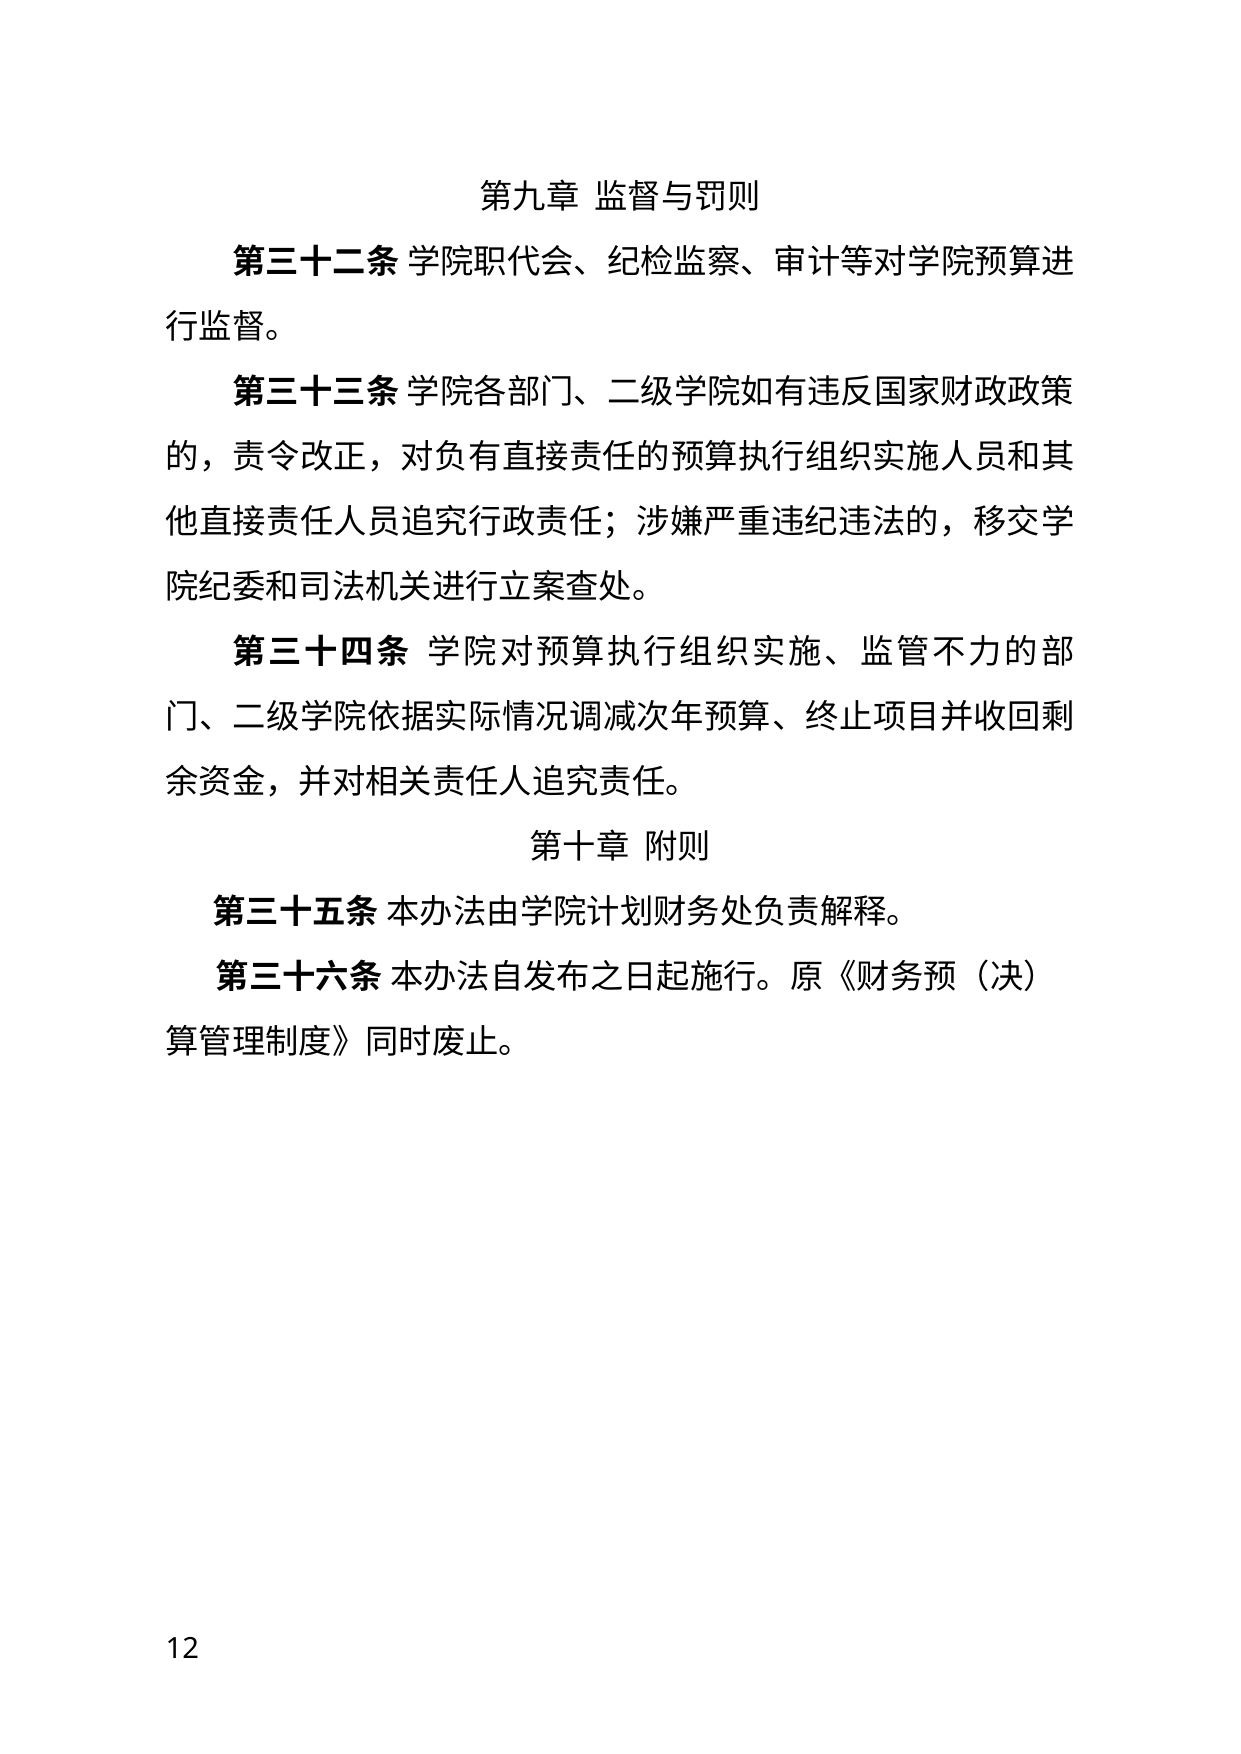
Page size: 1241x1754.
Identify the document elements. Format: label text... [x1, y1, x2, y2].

text 第三十二条 学院职代会、纪检监察、审计等对学院预算进行监督。 [165, 227, 1075, 357]
text 第九章 监督与罚则 [165, 162, 1075, 227]
text 第三十三条 学院各部门、二级学院如有违反国家财政政策的，责令改正，对负有直接责任的预算执行组织实施人员和其他直接责任人员追究行政责任；涉嫌严重违纪违法的，移交学院纪委和司法机关进行立案查处。 [165, 357, 1075, 617]
text 第三十六条 本办法自发布之日起施行。原《财务预（决）算管理制度》同时废止。 [165, 942, 1075, 1072]
text 第十章 附则 [165, 812, 1075, 877]
text 第三十四条 学院对预算执行组织实施、监管不力的部门、二级学院依据实际情况调减次年预算、终止项目并收回剩余资金，并对相关责任人追究责任。 [165, 617, 1075, 812]
text 第三十五条 本办法由学院计划财务处负责解释。 [165, 877, 1075, 942]
